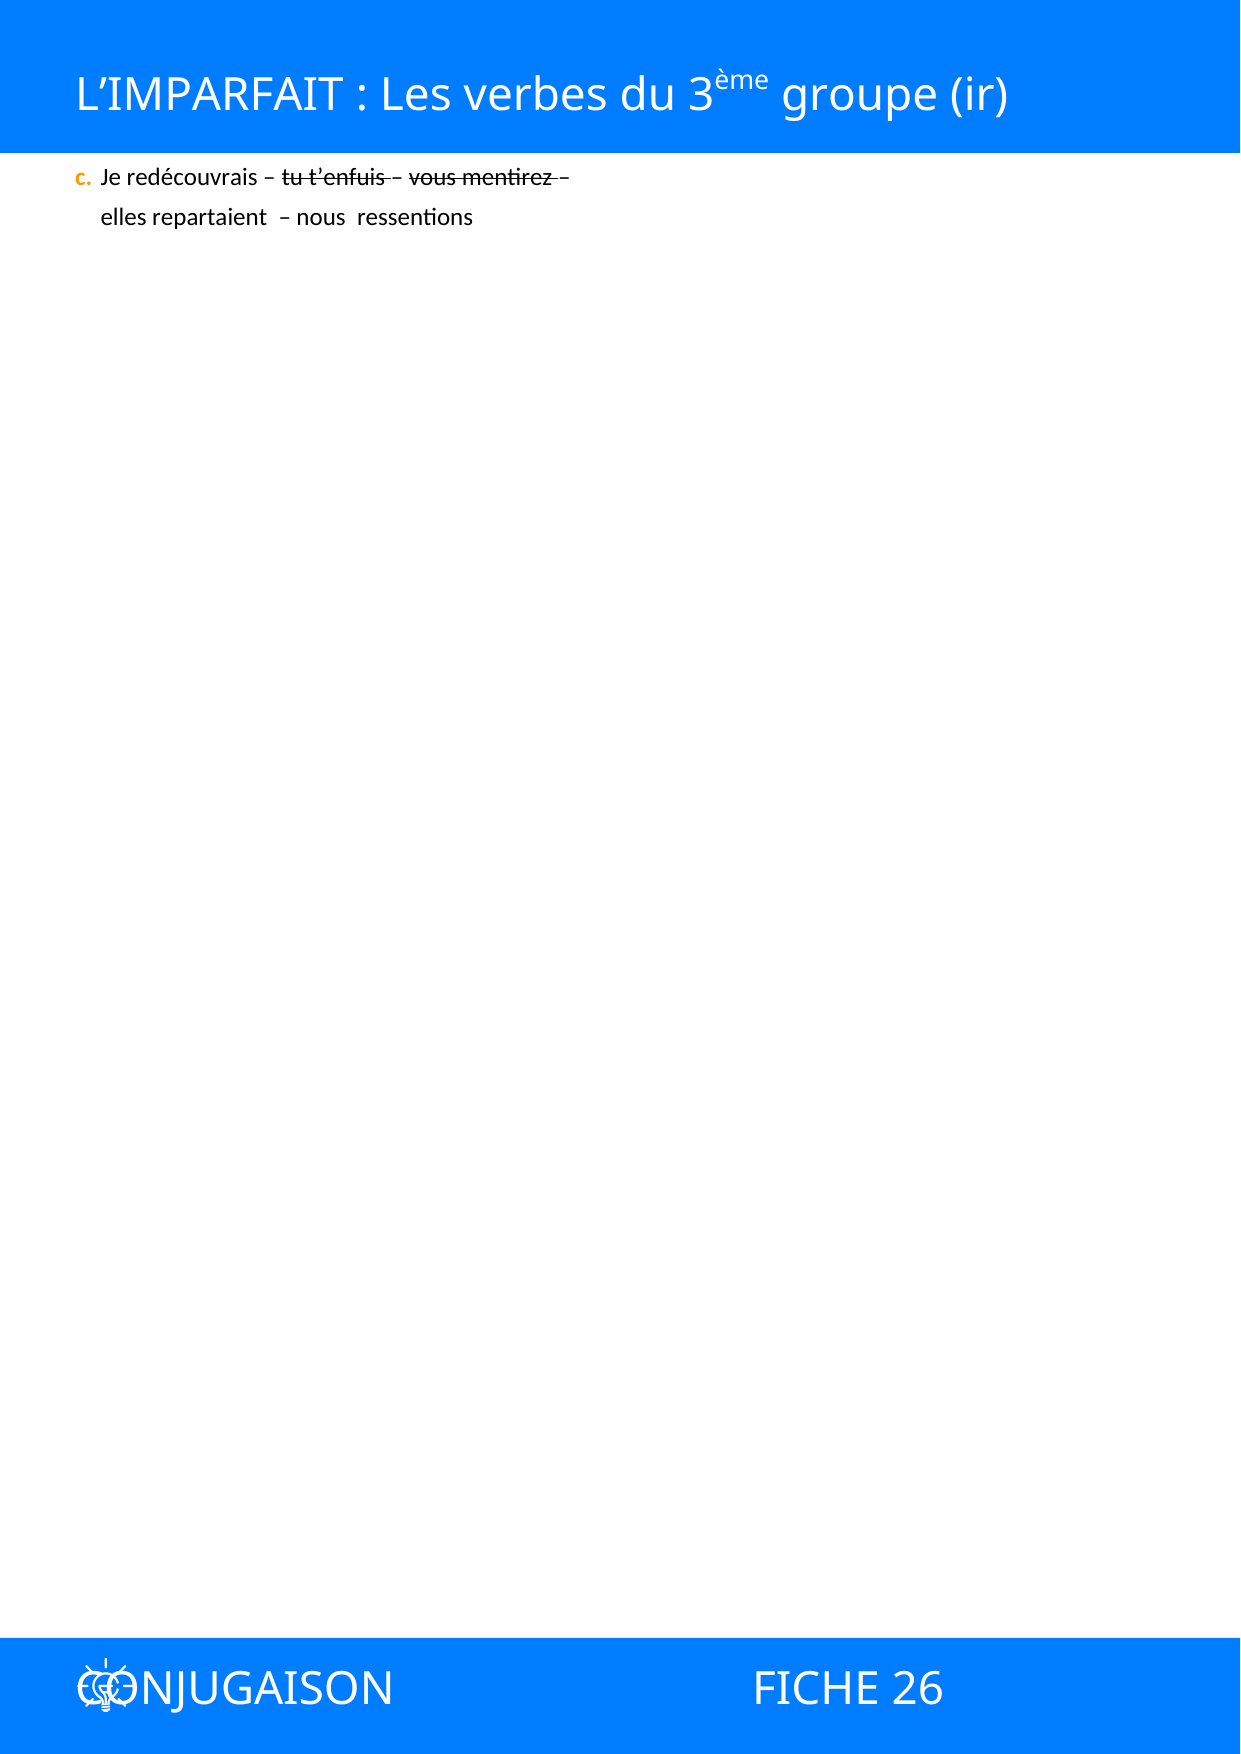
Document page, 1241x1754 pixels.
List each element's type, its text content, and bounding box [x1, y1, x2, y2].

picture [75, 1658, 139, 1714]
list Je redécouvrais – tu t’enfuis – vous mentirez – elles repartaient – nous ressentions [75, 161, 583, 231]
